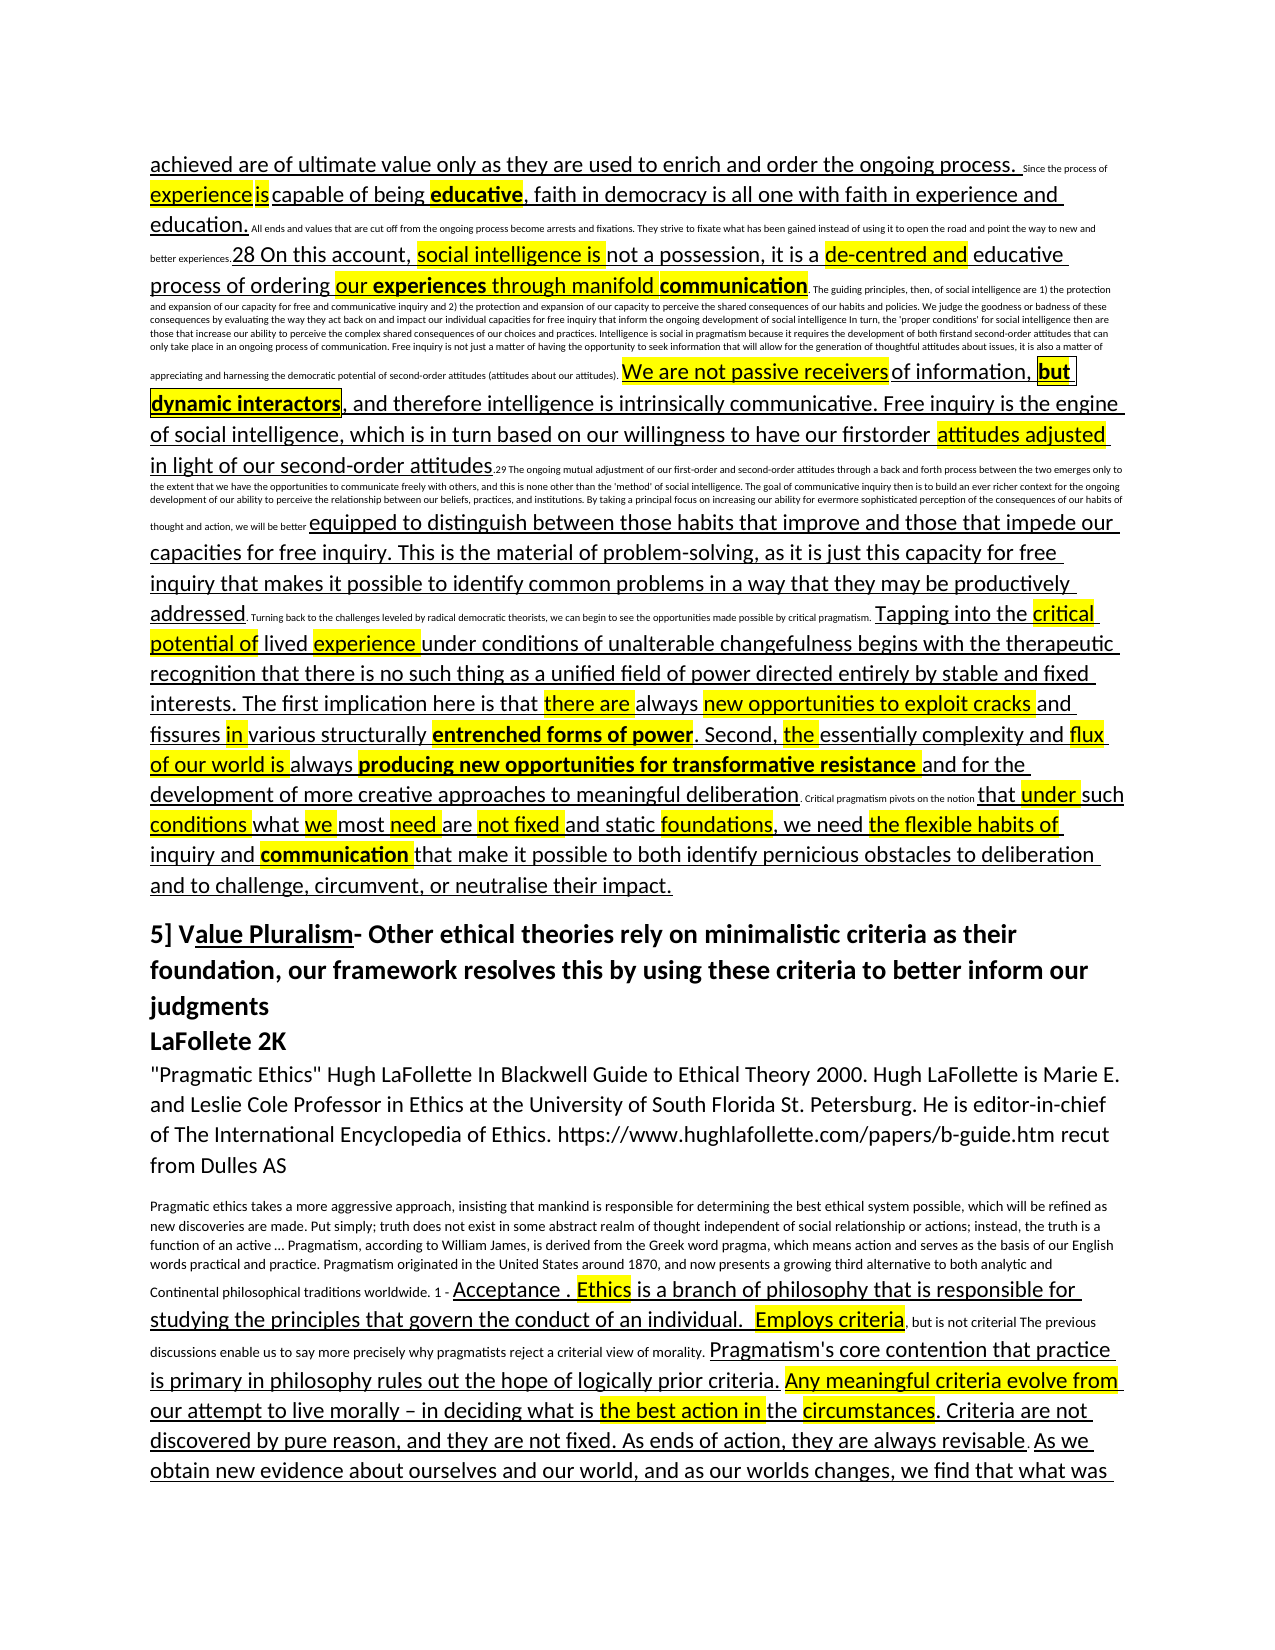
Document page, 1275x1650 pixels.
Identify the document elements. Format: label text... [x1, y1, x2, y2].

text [150, 1198, 1125, 1484]
text "Pragmatic Ethics" Hugh LaFollette In Blackwell Guide to Ethical Theory 2000. Hugh LaFollette is Marie E. and Leslie Cole Professor in Ethics at the University of South Florida St. Petersburg. He is editor-in-chief of The International Encyclopedia of Ethics. https://www.hughlafollette.com/papers/b-guide.htm recut from Dulles AS [150, 1060, 1125, 1179]
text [150, 150, 1125, 413]
subtitle 5] Value Pluralism- Other ethical theories rely on minimalistic criteria as their foundation, our framework resolves this by using these criteria to better inform our judgments LaFollete 2K [150, 918, 1125, 1058]
